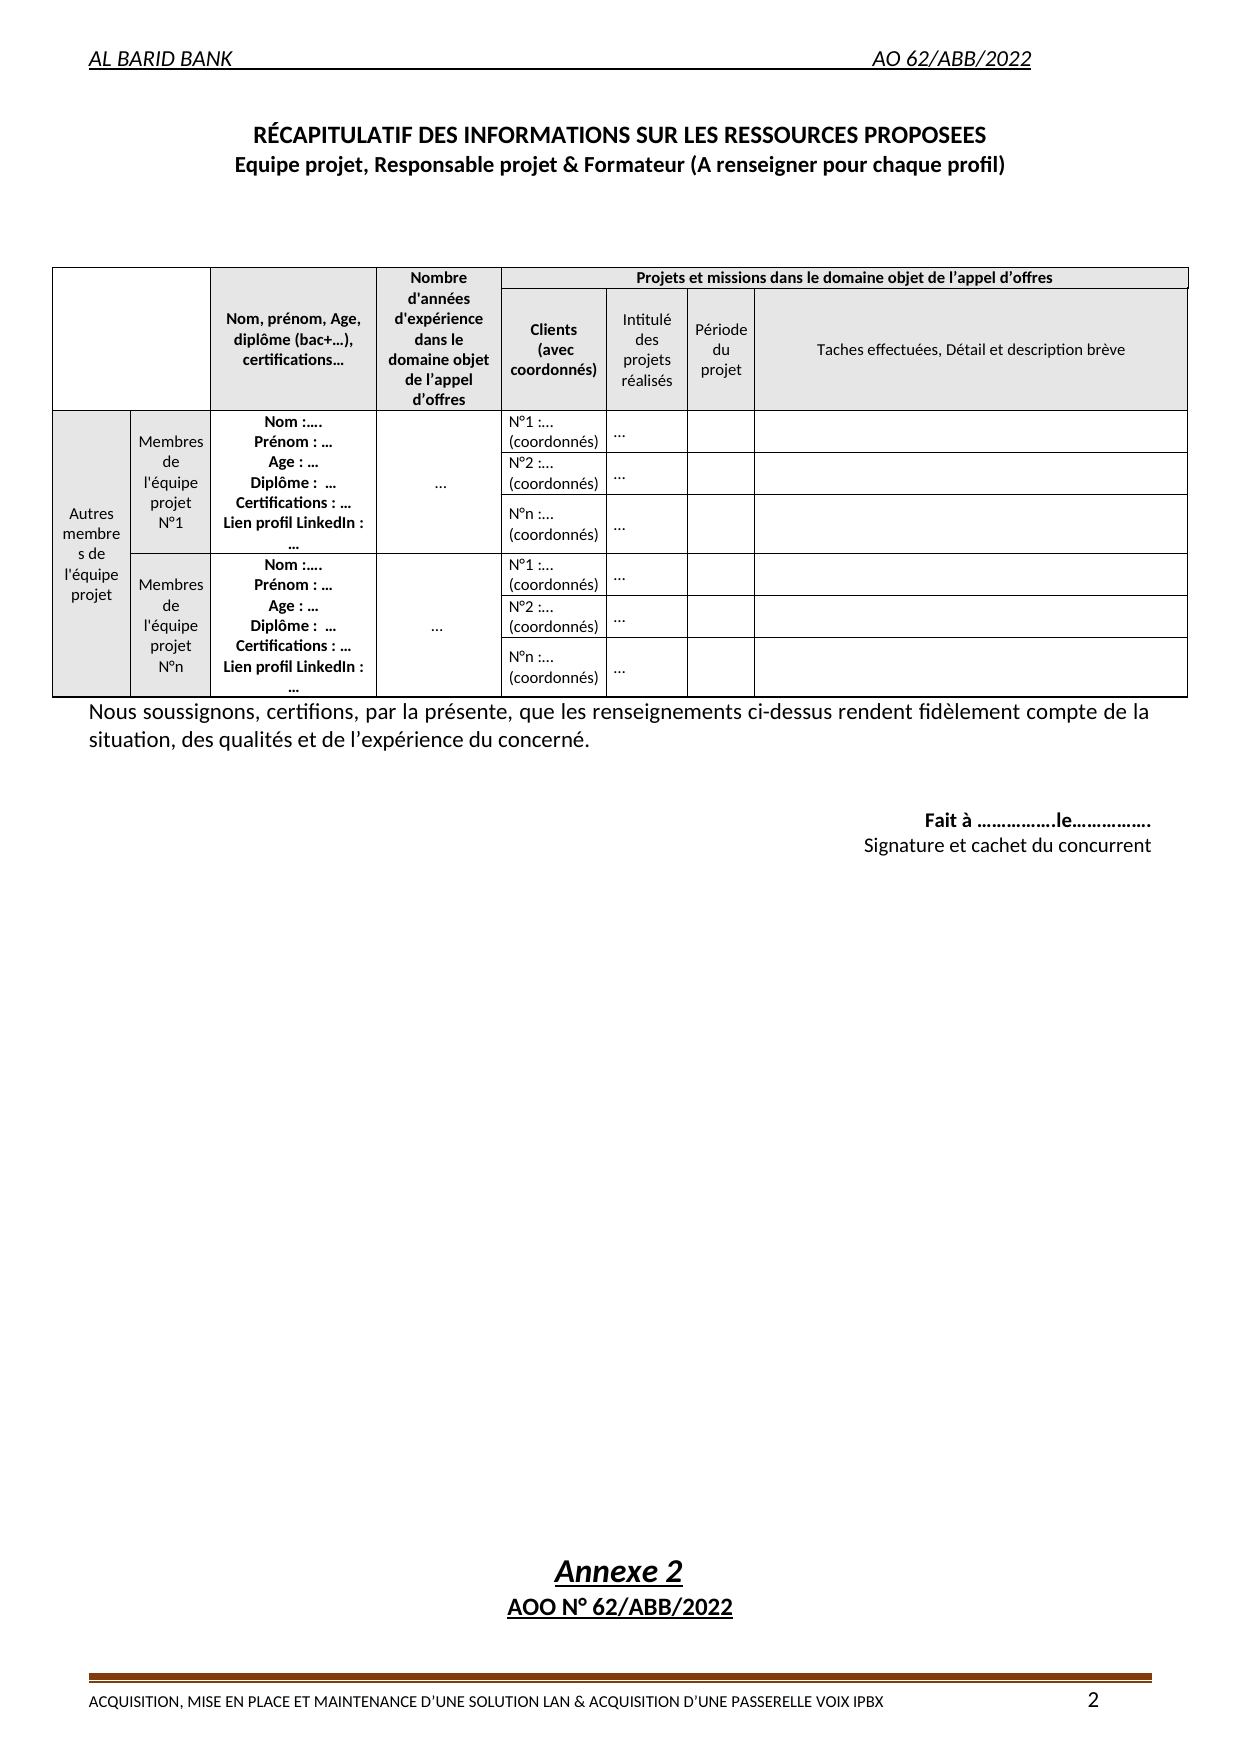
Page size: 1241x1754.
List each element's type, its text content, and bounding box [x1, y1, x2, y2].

text Equipe projet, Responsable projet & Formateur (A renseigner pour chaque profil) [89, 150, 1152, 178]
text Annexe 2 [89, 1550, 1152, 1591]
table_cell [755, 495, 1187, 553]
table_cell Membres de l'équipe projet N°n [131, 554, 210, 696]
table_header Nombre d'années d'expérience dans le domaine objet de l’appel d’offres [377, 268, 501, 410]
table_cell Autres membres de l'équipe projet [53, 411, 130, 696]
table_cell Membres de l'équipe projet N°1 [131, 411, 210, 553]
table_cell … [607, 495, 687, 553]
table_cell … [607, 638, 687, 696]
table_cell Intitulé des projets réalisés [607, 289, 687, 410]
table_cell … [607, 596, 687, 637]
table_cell … [377, 411, 501, 553]
table_cell Clients (avec coordonnés) [502, 289, 606, 410]
table_cell Nom :…. Prénom : … Age : … Diplôme : … Certifications : … Lien profil LinkedIn : … [211, 554, 376, 696]
text AOO N° 62/ABB/2022 [89, 1591, 1152, 1621]
text Nous soussignons, certifions, par la présente, que les renseignements ci-dessus rendent fidèlement compte de la situation, des qualités et de l’expérience du concerné. [89, 698, 1152, 753]
table_cell [755, 453, 1187, 493]
table_cell [755, 638, 1187, 696]
text RÉCAPITULATIF DES INFORMATIONS SUR LES RESSOURCES PROPOSEES [89, 119, 1152, 150]
text Signature et cachet du concurrent [89, 832, 1152, 858]
table_cell [688, 453, 754, 493]
table_cell Nom :…. Prénom : … Age : … Diplôme : … Certifications : … Lien profil LinkedIn : … [211, 411, 376, 553]
table_cell [688, 411, 754, 452]
table_cell [755, 554, 1187, 595]
table_header Projets et missions dans le domaine objet de l’appel d’offres [502, 268, 1188, 288]
table_cell N°n :… (coordonnés) [502, 495, 606, 553]
table_cell … [607, 554, 687, 595]
table_cell N°2 :… (coordonnés) [502, 453, 606, 493]
table_cell [688, 554, 754, 595]
table_cell Taches effectuées, Détail et description brève [755, 289, 1187, 410]
text Fait à …………….le……………. [89, 807, 1152, 832]
table_cell N°2 :… (coordonnés) [502, 596, 606, 637]
table_cell N°n :… (coordonnés) [502, 638, 606, 696]
table_cell N°1 :… (coordonnés) [502, 411, 606, 452]
table_cell … [377, 554, 501, 696]
table_cell [688, 596, 754, 637]
table_cell N°1 :… (coordonnés) [502, 554, 606, 595]
table_cell … [607, 411, 687, 452]
table_cell [688, 638, 754, 696]
table_header Nom, prénom, Age, diplôme (bac+…), certifications… [211, 268, 376, 410]
table_cell Période du projet [688, 289, 754, 410]
table_cell [755, 411, 1187, 452]
table_cell … [607, 453, 687, 493]
table_cell [755, 596, 1187, 637]
table_cell [688, 495, 754, 553]
table_header [53, 268, 210, 410]
